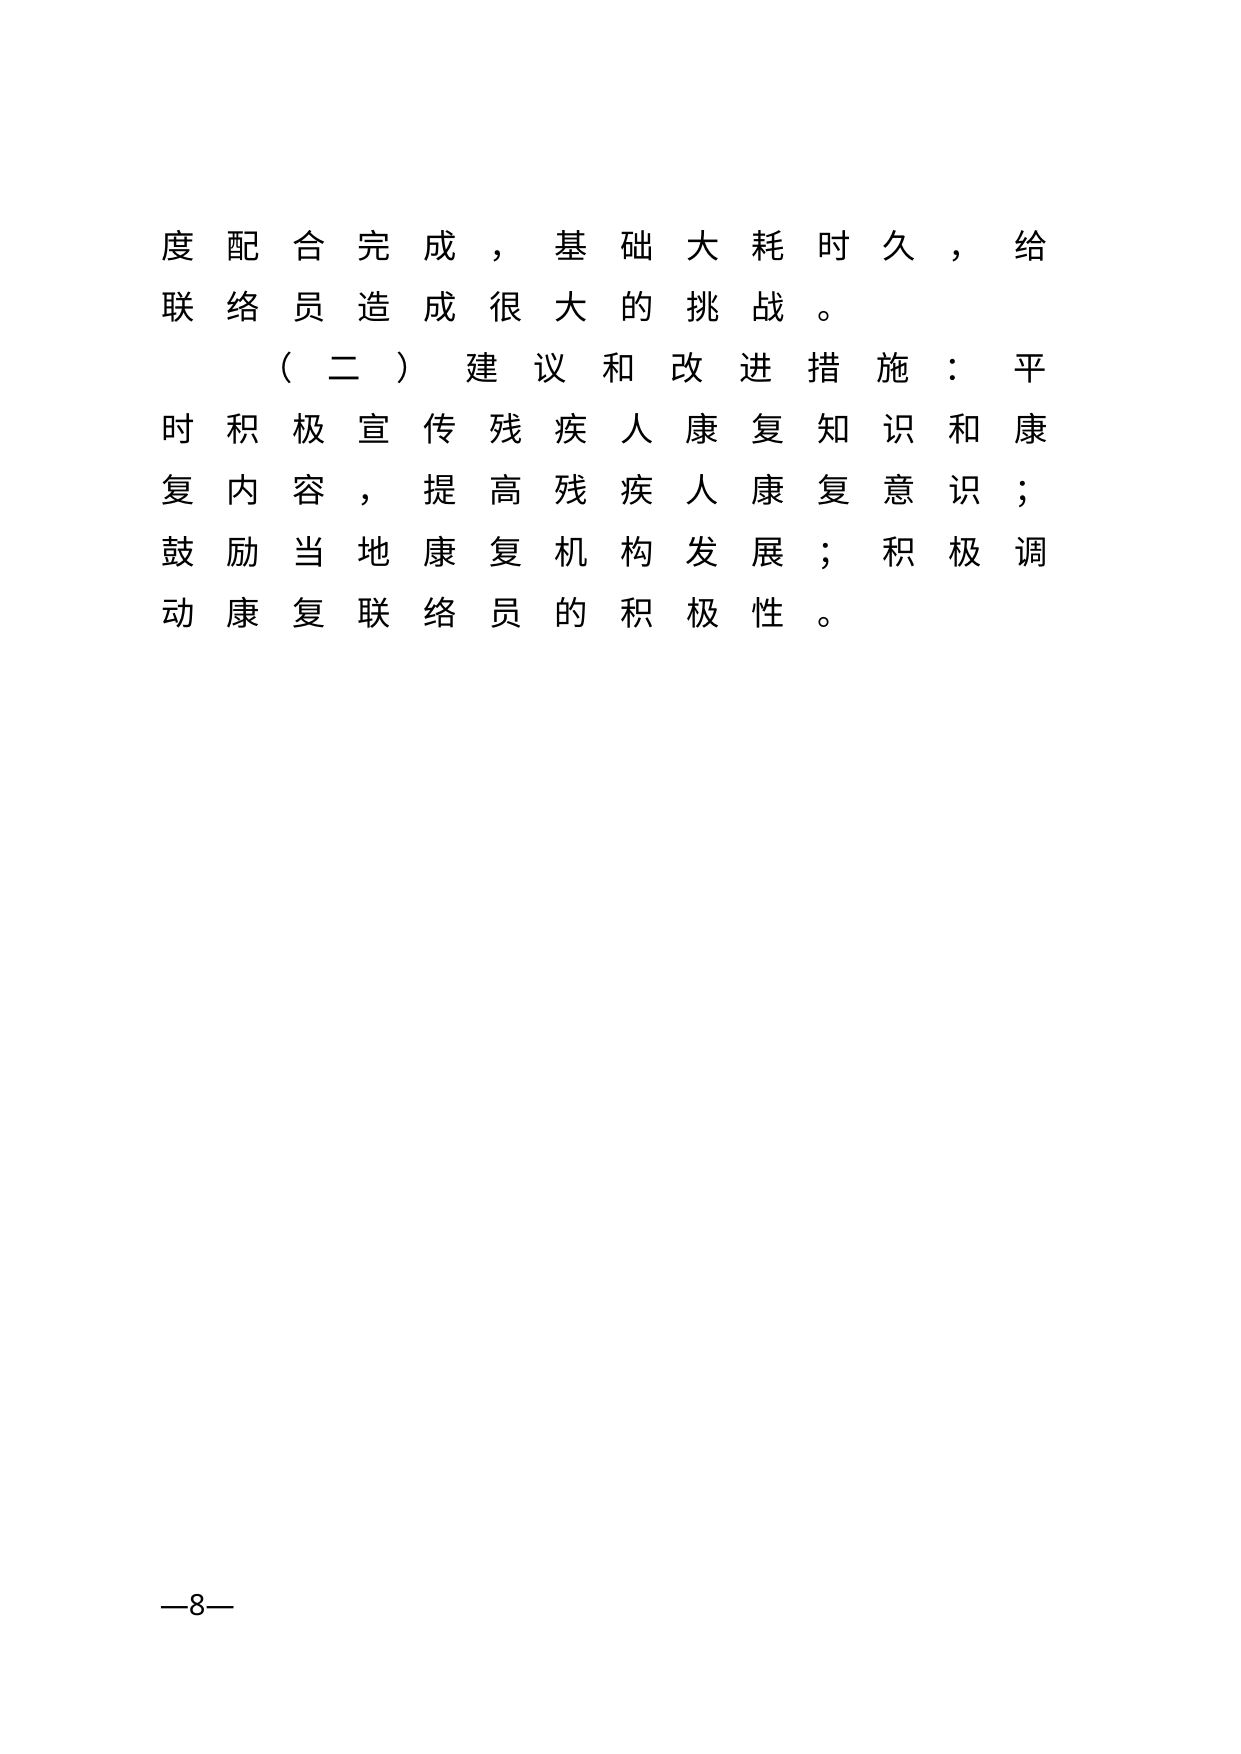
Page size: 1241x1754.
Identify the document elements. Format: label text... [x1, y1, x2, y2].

text （二）建议和改进措施：平时积极宣传残疾人康复知识和康复内容，提高残疾人康复意识；鼓励当地康复机构发展；积极调动康复联络员的积极性。 [161, 336, 1079, 641]
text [161, 213, 1079, 336]
